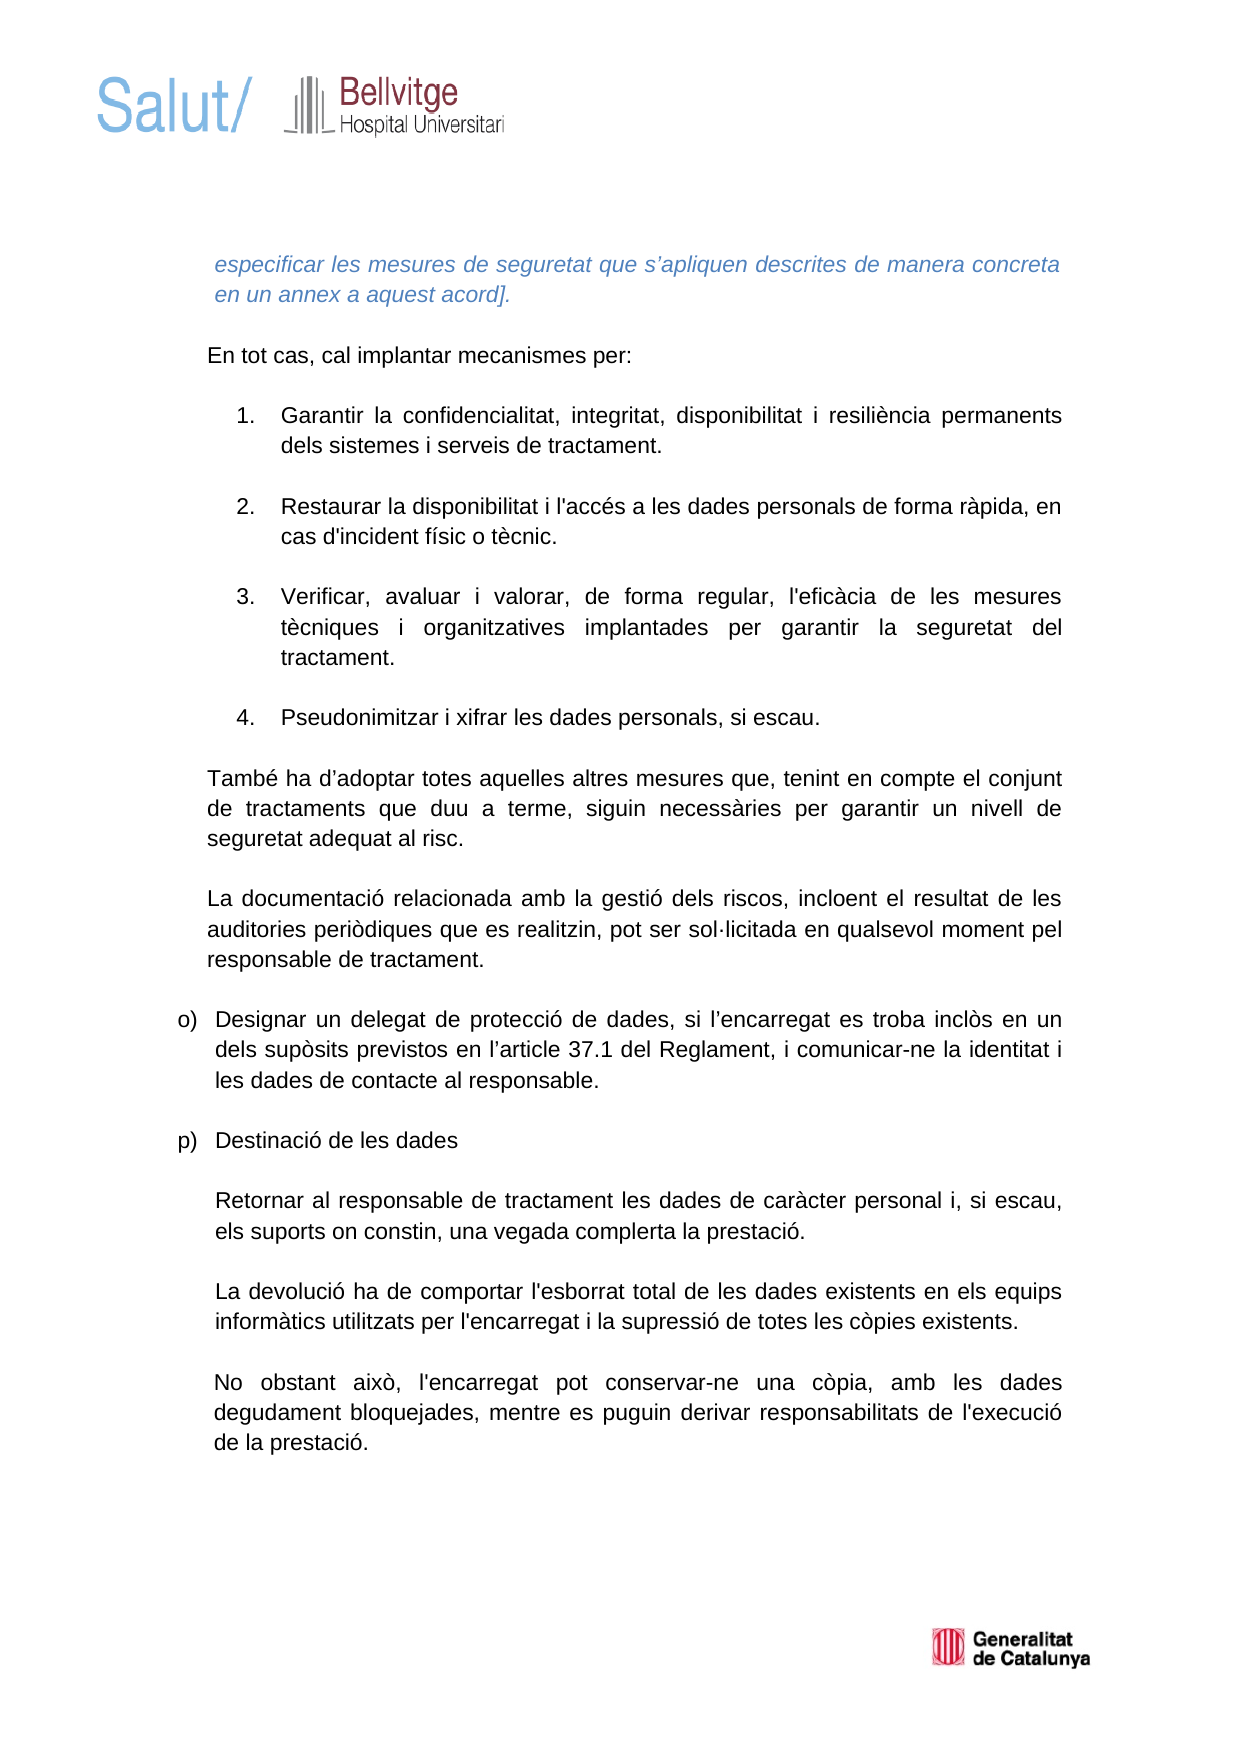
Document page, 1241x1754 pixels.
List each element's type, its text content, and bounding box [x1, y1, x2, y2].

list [177, 251, 1063, 308]
list En tot cas, cal implantar mecanismes per: [207, 342, 1063, 368]
list Verificar, avaluar i valorar, de forma regular, l'eficàcia de les mesures tècniques i organitzatives implantades per garantir la seguretat del tractament. [236, 583, 1063, 670]
list La devolució ha de comportar l'esborrat total de les dades existents en els equips informàtics utilitzats per l'encarregat i la supressió de totes les còpies existents. [215, 1278, 1063, 1335]
list Designar un delegat de protecció de dades, si l’encarregat es troba inclòs en un dels supòsits previstos en l’article 37.1 del Reglament, i comunicar-ne la identitat i les dades de contacte al responsable. [177, 1006, 1063, 1093]
text També ha d’adoptar totes aquelles altres mesures que, tenint en compte el conjunt de tractaments que duu a terme, siguin necessàries per garantir un nivell de seguretat adequat al risc. [207, 764, 1063, 851]
list Pseudonimitzar i xifrar les dades personals, si escau. [236, 704, 1063, 731]
picture [893, 1621, 1129, 1674]
list Restaurar la disponibilitat i l'accés a les dades personals de forma ràpida, en cas d'incident físic o tècnic. [236, 493, 1063, 549]
picture [97, 76, 504, 138]
text La documentació relacionada amb la gestió dels riscos, incloent el resultat de les auditories periòdiques que es realitzin, pot ser sol·licitada en qualsevol moment pel responsable de tractament. [207, 885, 1063, 972]
list Retornar al responsable de tractament les dades de caràcter personal i, si escau, els suports on constin, una vegada complerta la prestació. [215, 1187, 1063, 1244]
list Garantir la confidencialitat, integritat, disponibilitat i resiliència permanents dels sistemes i serveis de tractament. [236, 402, 1063, 459]
text No obstant això, l'encarregat pot conservar-ne una còpia, amb les dades degudament bloquejades, mentre es puguin derivar responsabilitats de l'execució de la prestació. [213, 1369, 1063, 1456]
list Destinació de les dades [177, 1127, 1063, 1153]
